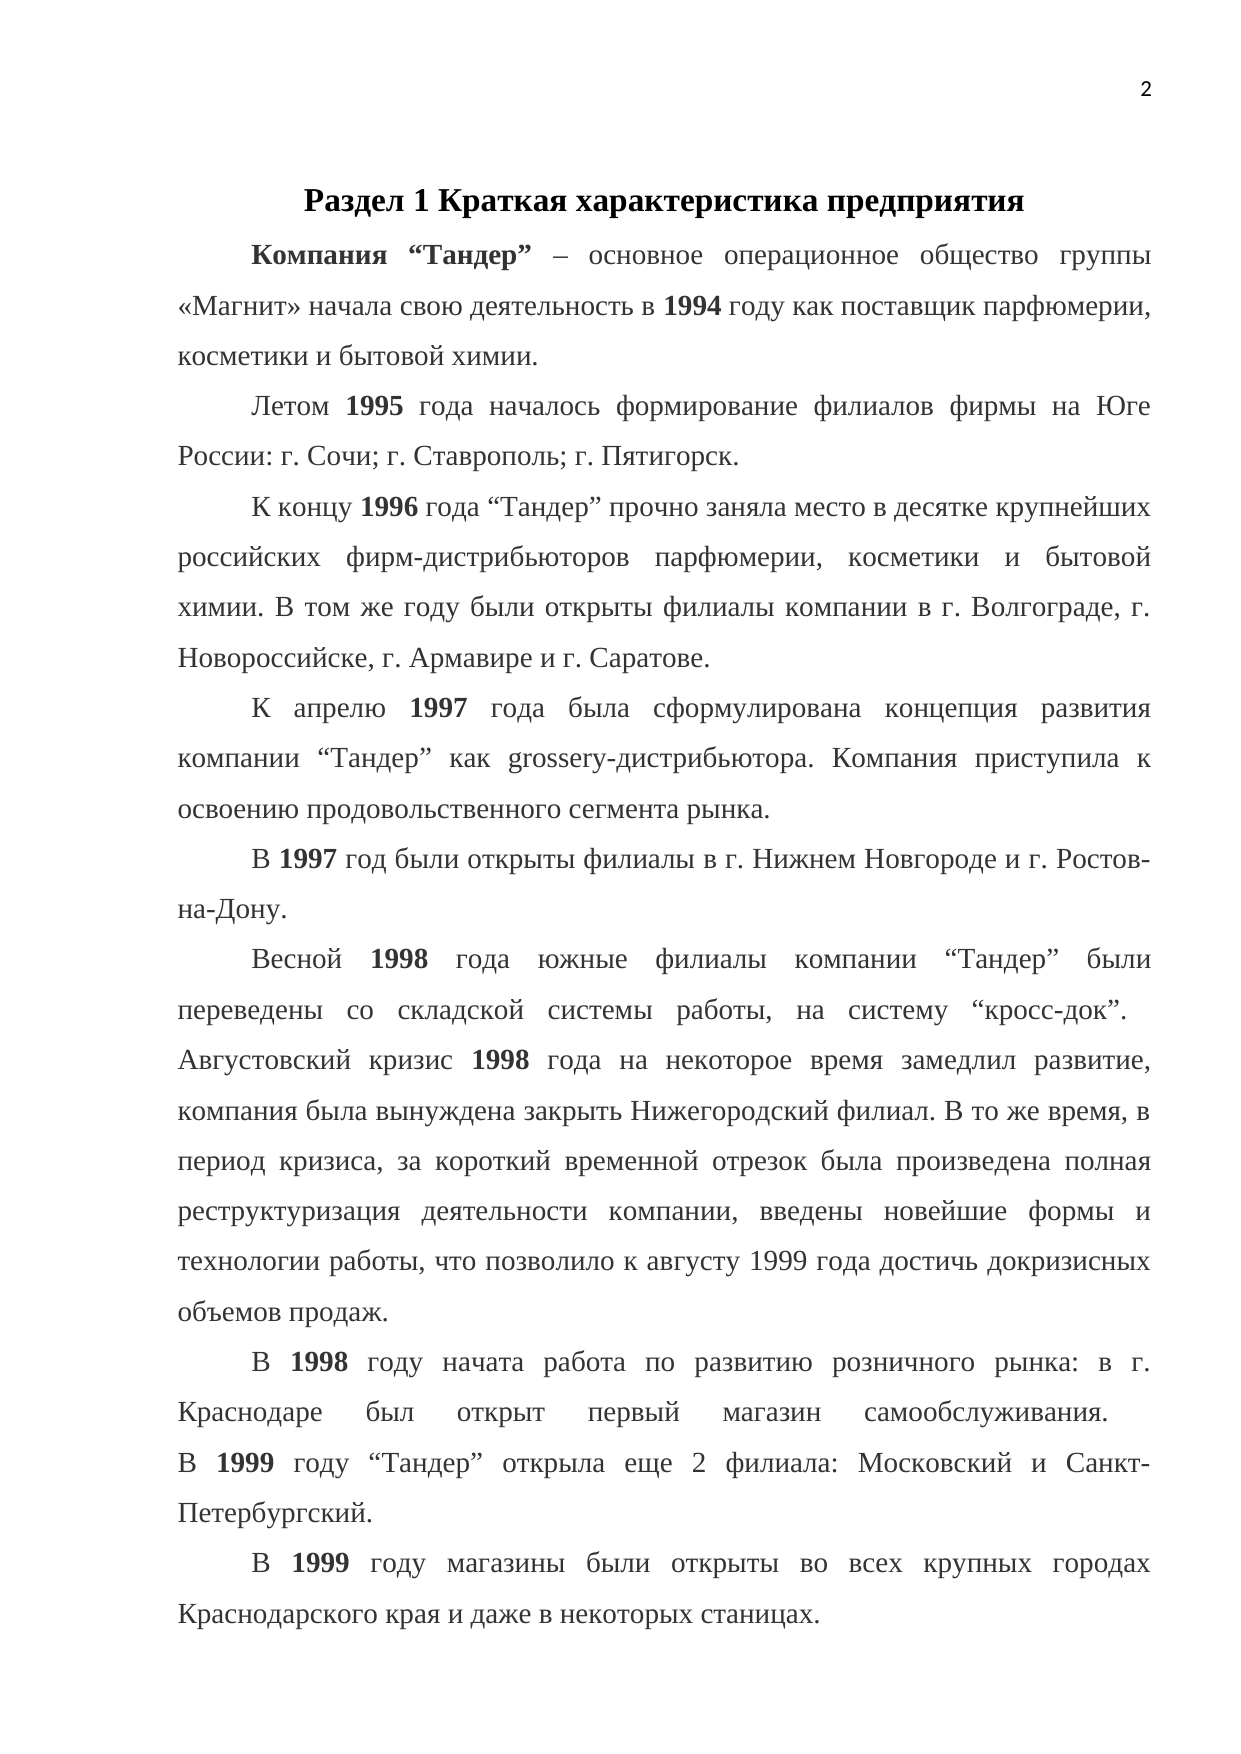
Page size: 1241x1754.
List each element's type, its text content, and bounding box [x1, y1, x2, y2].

text К апрелю 1997 года была сформулирована концепция развития компании “Тандер” как grossery-дистрибьютора. Компания приступила к освоению продовольственного сегмента рынка. [177, 690, 1152, 824]
text Летом 1995 года началось формирование филиалов фирмы на Юге России: г. Сочи; г. Ставрополь; г. Пятигорск. [177, 388, 1152, 472]
text Весной 1998 года южные филиалы компании “Тандер” были переведены со складской системы работы, на систему “кросс-док”. Августовский кризис 1998 года на некоторое время замедлил развитие, компания была вынуждена закрыть Нижегородский филиал. В то же время, в период кризиса, за короткий временной отрезок была произведена полная реструктуризация деятельности компании, введены новейшие формы и технологии работы, что позволило к августу 1999 года достичь докризисных объемов продаж. [177, 942, 1152, 1327]
text К концу 1996 года “Тандер” прочно заняла место в десятке крупнейших российских фирм-дистрибьюторов парфюмерии, косметики и бытовой химии. В том же году были открыты филиалы компании в г. Волгограде, г. Новороссийске, г. Армавире и г. Саратове. [177, 489, 1152, 673]
text В 1997 год были открыты филиалы в г. Нижнем Новгороде и г. Ростов-на-Дону. [177, 841, 1152, 925]
subtitle Раздел 1 Краткая характеристика предприятия [177, 180, 1152, 218]
text В 1999 году магазины были открыты во всех крупных городах Краснодарского края и даже в некоторых станицах. [177, 1545, 1152, 1629]
text Компания “Тандер” – основное операционное общество группы «Магнит» начала свою деятельность в 1994 году как поставщик парфюмерии, косметики и бытовой химии. [177, 237, 1152, 371]
text В 1998 году начата работа по развитию розничного рынка: в г. Краснодаре был открыт первый магазин самообслуживания. В 1999 году “Тандер” открыла еще 2 филиала: Московский и Санкт-Петербургский. [177, 1344, 1152, 1529]
